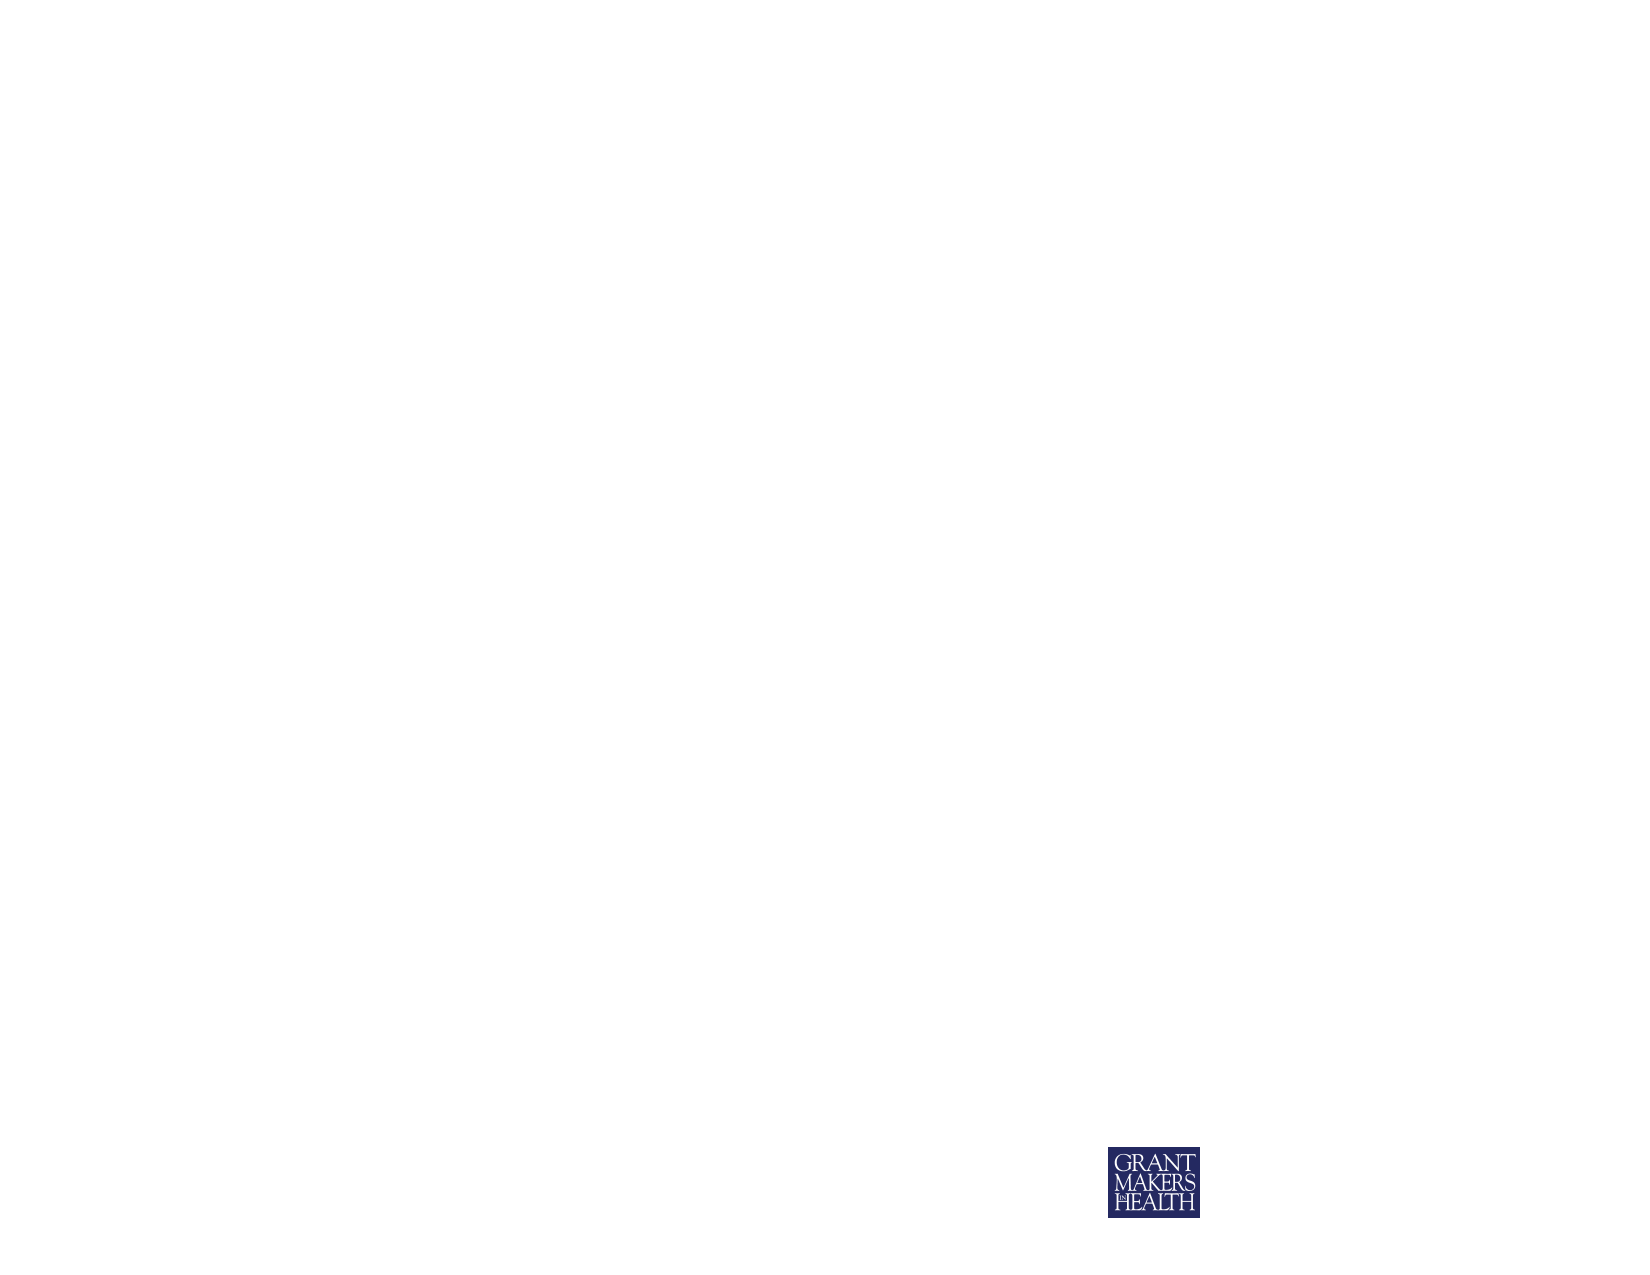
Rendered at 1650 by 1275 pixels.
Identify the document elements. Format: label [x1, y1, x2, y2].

picture [1108, 1147, 1200, 1218]
